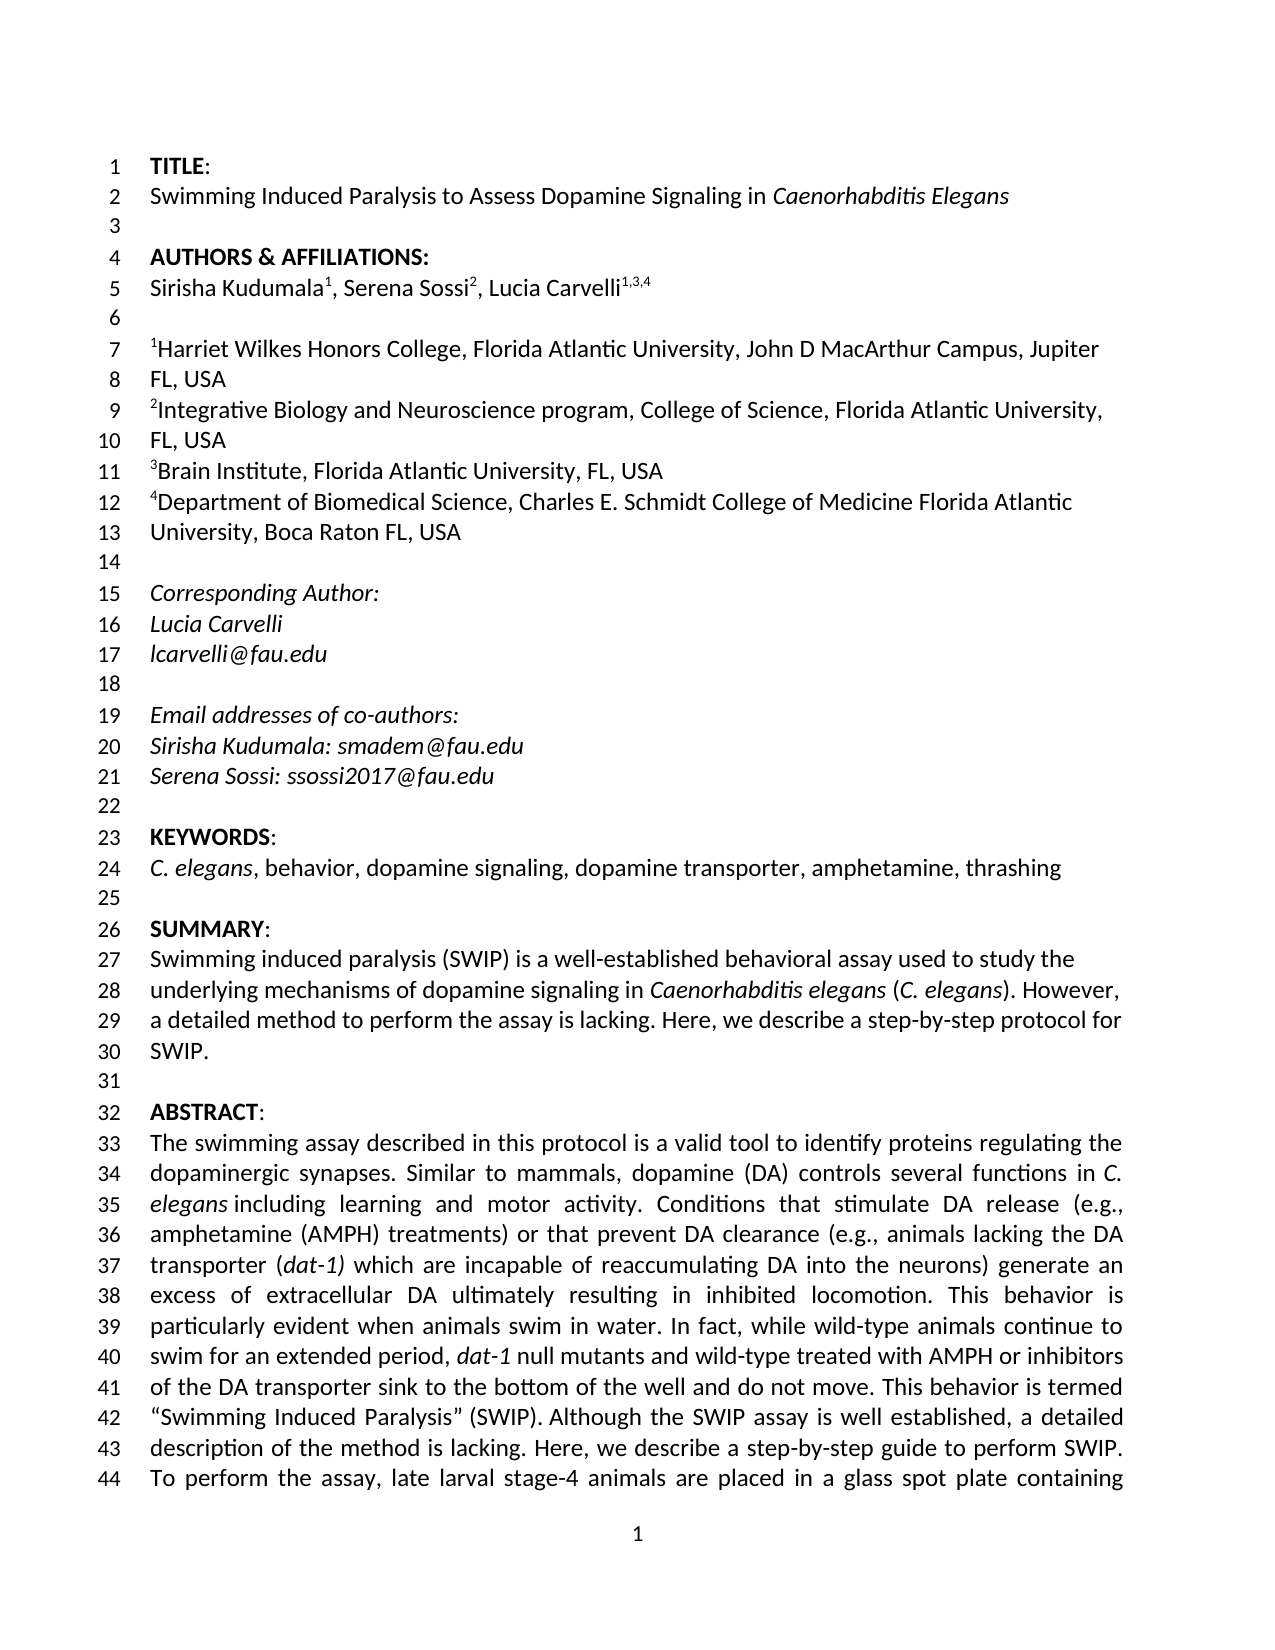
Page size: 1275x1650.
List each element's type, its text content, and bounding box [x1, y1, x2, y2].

text Sirisha Kudumala: smadem@fau.edu [150, 730, 1125, 760]
text Serena Sossi: ssossi2017@fau.edu [150, 760, 1125, 791]
text Email addresses of co-authors: [150, 699, 1125, 730]
text Swimming induced paralysis (SWIP) is a well-established behavioral assay used to study the underlying mechanisms of dopamine signaling in Caenorhabditis elegans (C. elegans). However, a detailed method to perform the assay is lacking. Here, we describe a step-by-step protocol for SWIP. [150, 943, 1125, 1066]
text Corresponding Author: [150, 577, 1125, 608]
text 4Department of Biomedical Science, Charles E. Schmidt College of Medicine Florida Atlantic University, Boca Raton FL, USA [150, 486, 1125, 547]
text Sirisha Kudumala1, Serena Sossi2, Lucia Carvelli1,3,4 [150, 272, 1125, 303]
text SUMMARY: [150, 913, 1125, 943]
text TITLE: [150, 150, 1125, 181]
text KEYWORDS: [150, 821, 1125, 852]
text 2Integrative Biology and Neuroscience program, College of Science, Florida Atlantic University, FL, USA [150, 394, 1125, 455]
text C. elegans, behavior, dopamine signaling, dopamine transporter, amphetamine, thrashing [150, 852, 1125, 882]
text ABSTRACT: [150, 1096, 1125, 1127]
text Lucia Carvelli [150, 608, 1125, 638]
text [150, 1127, 1125, 1493]
text lcarvelli@fau.edu [150, 638, 1125, 669]
text 1Harriet Wilkes Honors College, Florida Atlantic University, John D MacArthur Campus, Jupiter FL, USA [150, 333, 1125, 394]
text Swimming Induced Paralysis to Assess Dopamine Signaling in Caenorhabditis Elegans [150, 181, 1125, 211]
text 3Brain Institute, Florida Atlantic University, FL, USA [150, 455, 1125, 486]
text AUTHORS & AFFILIATIONS: [150, 242, 1125, 272]
